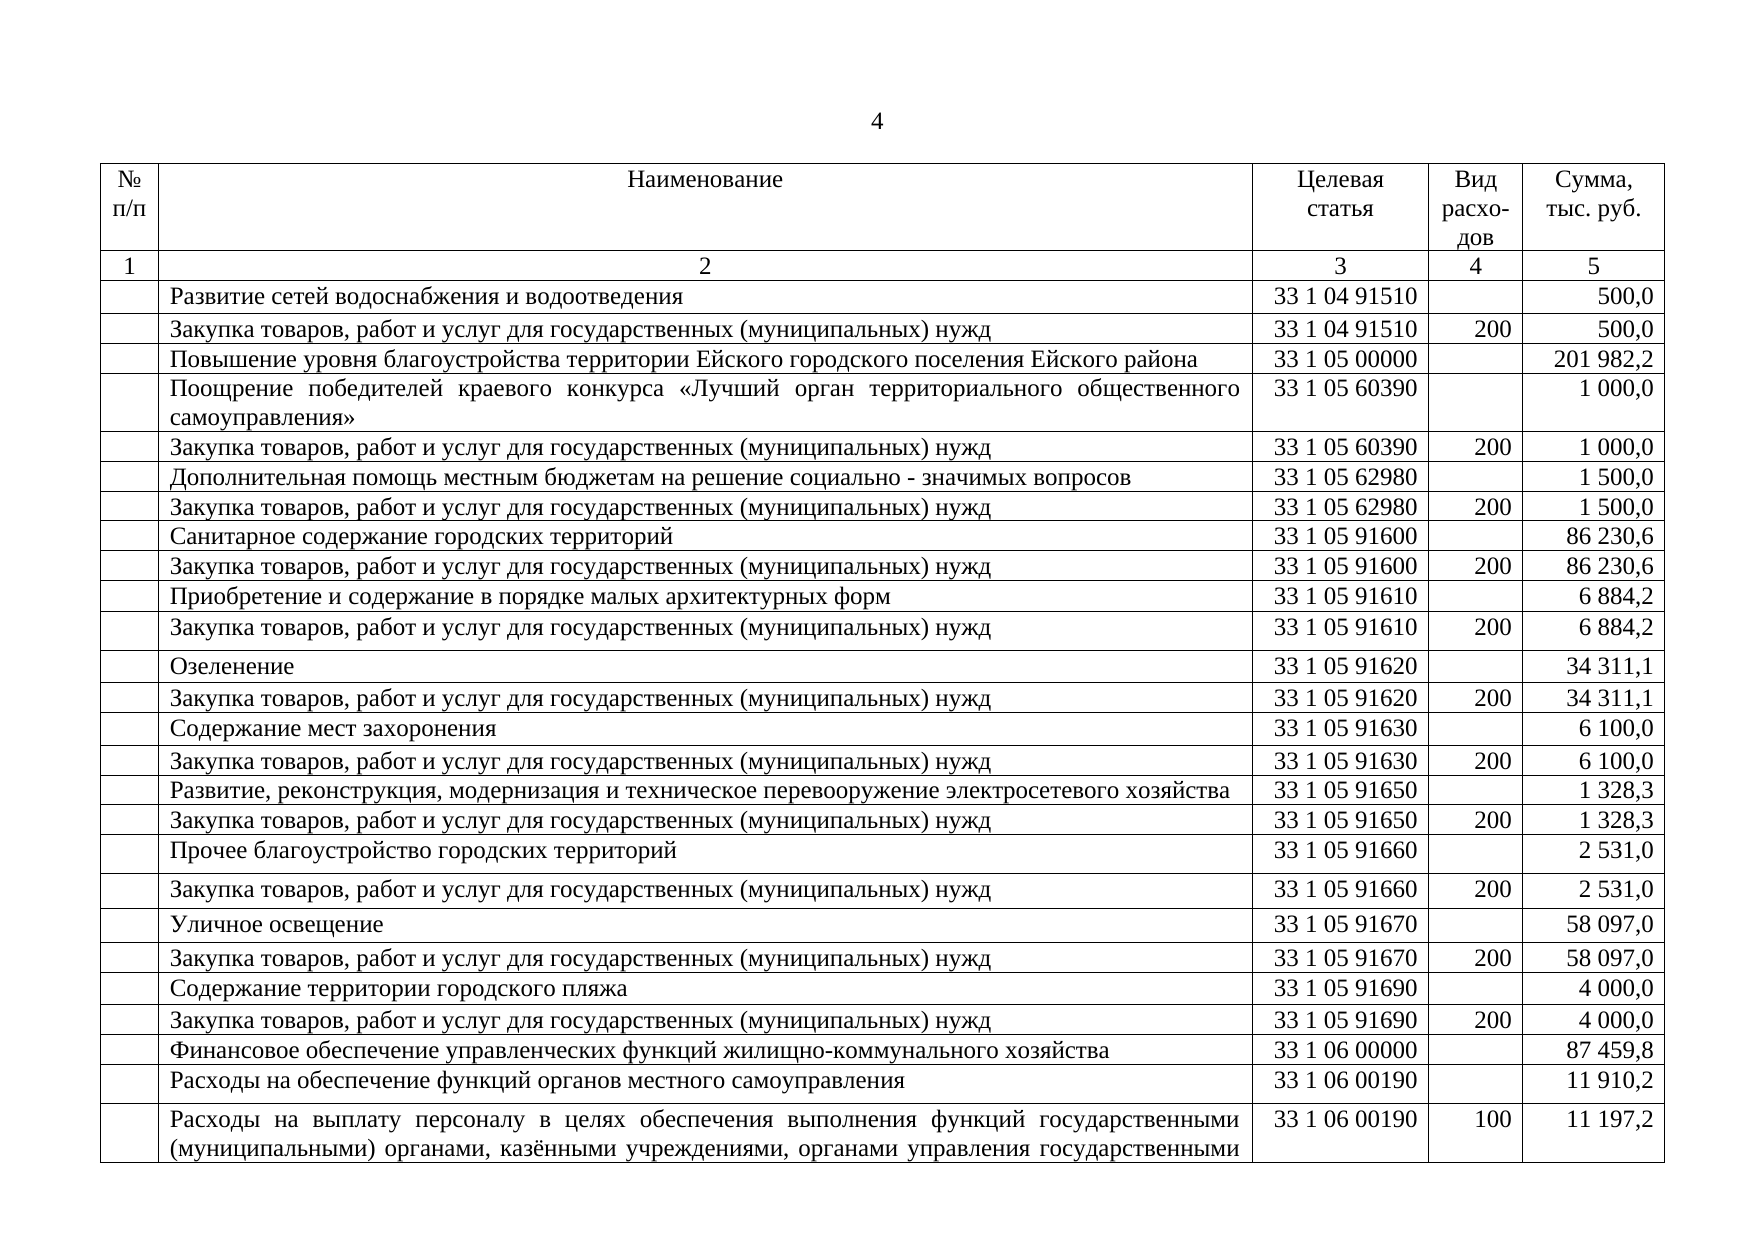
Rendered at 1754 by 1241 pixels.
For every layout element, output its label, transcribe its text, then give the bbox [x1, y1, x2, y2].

table_cell [1429, 776, 1522, 804]
table_cell [1429, 713, 1522, 745]
table_cell [101, 943, 158, 972]
table_cell 58 097,0 [1523, 909, 1664, 942]
table_cell Закупка товаров, работ и услуг для государственных (муниципальных) нужд [159, 683, 1252, 712]
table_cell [159, 314, 1252, 343]
table_cell 4 [1429, 251, 1522, 280]
table_cell Закупка товаров, работ и услуг для государственных (муниципальных) нужд [159, 492, 1252, 520]
table_cell [1429, 651, 1522, 682]
table_cell Развитие, реконструкция, модернизация и техническое перевооружение электросетевого хозяйства [159, 776, 1252, 804]
table_cell 500,0 [1523, 314, 1664, 343]
table_cell Содержание мест захоронения [159, 713, 1252, 745]
table_cell [1429, 581, 1522, 611]
table_cell 33 1 05 91610 [1253, 581, 1428, 611]
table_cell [159, 1104, 1252, 1162]
table_cell 5 [1523, 251, 1664, 280]
table_cell Поощрение победителей краевого конкурса «Лучший орган территориального общественного самоуправления» [159, 374, 1252, 431]
table_cell 33 1 05 62980 [1253, 462, 1428, 491]
table_cell 33 1 04 91510 [1253, 281, 1428, 313]
table_cell [1429, 374, 1522, 431]
table_header Вид расхо-дов [1429, 164, 1522, 250]
table_cell 200 [1429, 492, 1522, 520]
table_cell 1 [101, 251, 158, 280]
table_cell 11 197,2 [1523, 1104, 1664, 1162]
table_cell 500,0 [1523, 281, 1664, 313]
table_cell Закупка товаров, работ и услуг для государственных (муниципальных) нужд [159, 551, 1252, 580]
table_cell [101, 746, 158, 774]
table_cell Расходы на обеспечение функций органов местного самоуправления [159, 1065, 1252, 1103]
table_cell 33 1 05 91660 [1253, 874, 1428, 908]
table_cell 33 1 05 91690 [1253, 973, 1428, 1004]
table_cell 33 1 06 00000 [1253, 1035, 1428, 1064]
table_cell 6 100,0 [1523, 713, 1664, 745]
table_cell [101, 314, 158, 343]
table_cell Закупка товаров, работ и услуг для государственных (муниципальных) нужд [159, 1005, 1252, 1034]
table_cell [101, 432, 158, 461]
table_cell 34 311,1 [1523, 683, 1664, 712]
table_cell [101, 462, 158, 491]
table_cell [101, 344, 158, 372]
table_cell 33 1 05 60390 [1253, 374, 1428, 431]
table_cell Финансовое обеспечение управленческих функций жилищно-коммунального хозяйства [159, 1035, 1252, 1064]
table_cell 87 459,8 [1523, 1035, 1664, 1064]
table_cell 34 311,1 [1523, 651, 1664, 682]
table_cell 33 1 06 00190 [1253, 1104, 1428, 1162]
table_cell [101, 776, 158, 804]
table_cell [101, 683, 158, 712]
table_cell Дополнительная помощь местным бюджетам на решение социально - значимых вопросов [159, 462, 1252, 491]
table_header Наименование [159, 164, 1252, 250]
table_cell 200 [1429, 551, 1522, 580]
table_cell 2 531,0 [1523, 835, 1664, 873]
table_cell [101, 521, 158, 550]
table_cell 33 1 05 91600 [1253, 551, 1428, 580]
table_cell [101, 1104, 158, 1162]
table_cell Прочее благоустройство городских территорий [159, 835, 1252, 873]
table_cell 33 1 05 91630 [1253, 713, 1428, 745]
table_cell 33 1 05 60390 [1253, 432, 1428, 461]
table_cell 1 328,3 [1523, 776, 1664, 804]
table_cell 33 1 05 91660 [1253, 835, 1428, 873]
table_cell Озеленение [159, 651, 1252, 682]
table_cell Закупка товаров, работ и услуг для государственных (муниципальных) нужд [159, 805, 1252, 834]
table_cell 4 000,0 [1523, 973, 1664, 1004]
table_cell [101, 1035, 158, 1064]
table_cell Закупка товаров, работ и услуг для государственных (муниципальных) нужд [159, 943, 1252, 972]
table_cell Закупка товаров, работ и услуг для государственных (муниципальных) нужд [159, 874, 1252, 908]
table_cell Закупка товаров, работ и услуг для государственных (муниципальных) нужд [159, 746, 1252, 774]
table_cell 4 000,0 [1523, 1005, 1664, 1034]
table_cell 200 [1429, 1005, 1522, 1034]
table_header № п/п [101, 164, 158, 250]
table_cell [101, 973, 158, 1004]
table_cell [101, 713, 158, 745]
table_cell 200 [1429, 943, 1522, 972]
table_cell [101, 374, 158, 431]
table_cell [1429, 1065, 1522, 1103]
table_cell [1429, 462, 1522, 491]
table_cell Содержание территории городского пляжа [159, 973, 1252, 1004]
table_cell Закупка товаров, работ и услуг для государственных (муниципальных) нужд [159, 432, 1252, 461]
table_cell 11 910,2 [1523, 1065, 1664, 1103]
table_cell [1429, 521, 1522, 550]
table_cell [101, 581, 158, 611]
table_header Целевая статья [1253, 164, 1428, 250]
table_cell 33 1 05 62980 [1253, 492, 1428, 520]
table_cell [1429, 1035, 1522, 1064]
table_cell [101, 492, 158, 520]
table_cell 33 1 05 91620 [1253, 651, 1428, 682]
table_cell [101, 835, 158, 873]
table_cell 33 1 05 91650 [1253, 776, 1428, 804]
table_cell 33 1 05 91630 [1253, 746, 1428, 774]
table_cell 58 097,0 [1523, 943, 1664, 972]
table_cell 6 884,2 [1523, 581, 1664, 611]
table_cell 33 1 04 91510 [1253, 314, 1428, 343]
table_cell [101, 909, 158, 942]
table_cell 33 1 05 91670 [1253, 943, 1428, 972]
table_cell [101, 651, 158, 682]
table_cell 100 [1429, 1104, 1522, 1162]
table_cell [101, 1065, 158, 1103]
table_cell 33 1 05 91620 [1253, 683, 1428, 712]
table_cell [101, 805, 158, 834]
table_cell 200 [1429, 432, 1522, 461]
table_cell [101, 612, 158, 650]
table_cell [1429, 909, 1522, 942]
table_cell 33 1 05 91670 [1253, 909, 1428, 942]
table_cell 33 1 05 91600 [1253, 521, 1428, 550]
table_cell [101, 1005, 158, 1034]
table_cell Уличное освещение [159, 909, 1252, 942]
table_cell [101, 874, 158, 908]
table_cell 1 000,0 [1523, 432, 1664, 461]
table_cell 2 [159, 251, 1252, 280]
table_cell Санитарное содержание городских территорий [159, 521, 1252, 550]
table_header Сумма, тыс. руб. [1523, 164, 1664, 250]
table_cell [1429, 281, 1522, 313]
table_cell 6 100,0 [1523, 746, 1664, 774]
table_cell 200 [1429, 874, 1522, 908]
table_cell Приобретение и содержание в порядке малых архитектурных форм [159, 581, 1252, 611]
table_cell 200 [1429, 746, 1522, 774]
table_cell Развитие сетей водоснабжения и водоотведения [159, 281, 1252, 313]
table_cell 33 1 05 00000 [1253, 344, 1428, 372]
table_cell 33 1 05 91610 [1253, 612, 1428, 650]
table_cell [1429, 344, 1522, 372]
table_cell 1 500,0 [1523, 462, 1664, 491]
table_cell 200 [1429, 612, 1522, 650]
table_cell 1 000,0 [1523, 374, 1664, 431]
table_cell [101, 551, 158, 580]
table_cell 1 328,3 [1523, 805, 1664, 834]
table_cell 33 1 05 91650 [1253, 805, 1428, 834]
table_cell 33 1 06 00190 [1253, 1065, 1428, 1103]
table_cell 86 230,6 [1523, 551, 1664, 580]
table_cell Повышение уровня благоустройства территории Ейского городского поселения Ейского района [159, 344, 1252, 372]
table_cell 33 1 05 91690 [1253, 1005, 1428, 1034]
table_cell 1 500,0 [1523, 492, 1664, 520]
table_cell [101, 281, 158, 313]
table_cell 6 884,2 [1523, 612, 1664, 650]
table_cell [1429, 973, 1522, 1004]
table_cell 2 531,0 [1523, 874, 1664, 908]
table_cell 200 [1429, 683, 1522, 712]
table_cell 86 230,6 [1523, 521, 1664, 550]
table_cell Закупка товаров, работ и услуг для государственных (муниципальных) нужд [159, 612, 1252, 650]
table_cell [1429, 835, 1522, 873]
table_cell 200 [1429, 314, 1522, 343]
table_cell 201 982,2 [1523, 344, 1664, 372]
table_cell 200 [1429, 805, 1522, 834]
table_cell 3 [1253, 251, 1428, 280]
